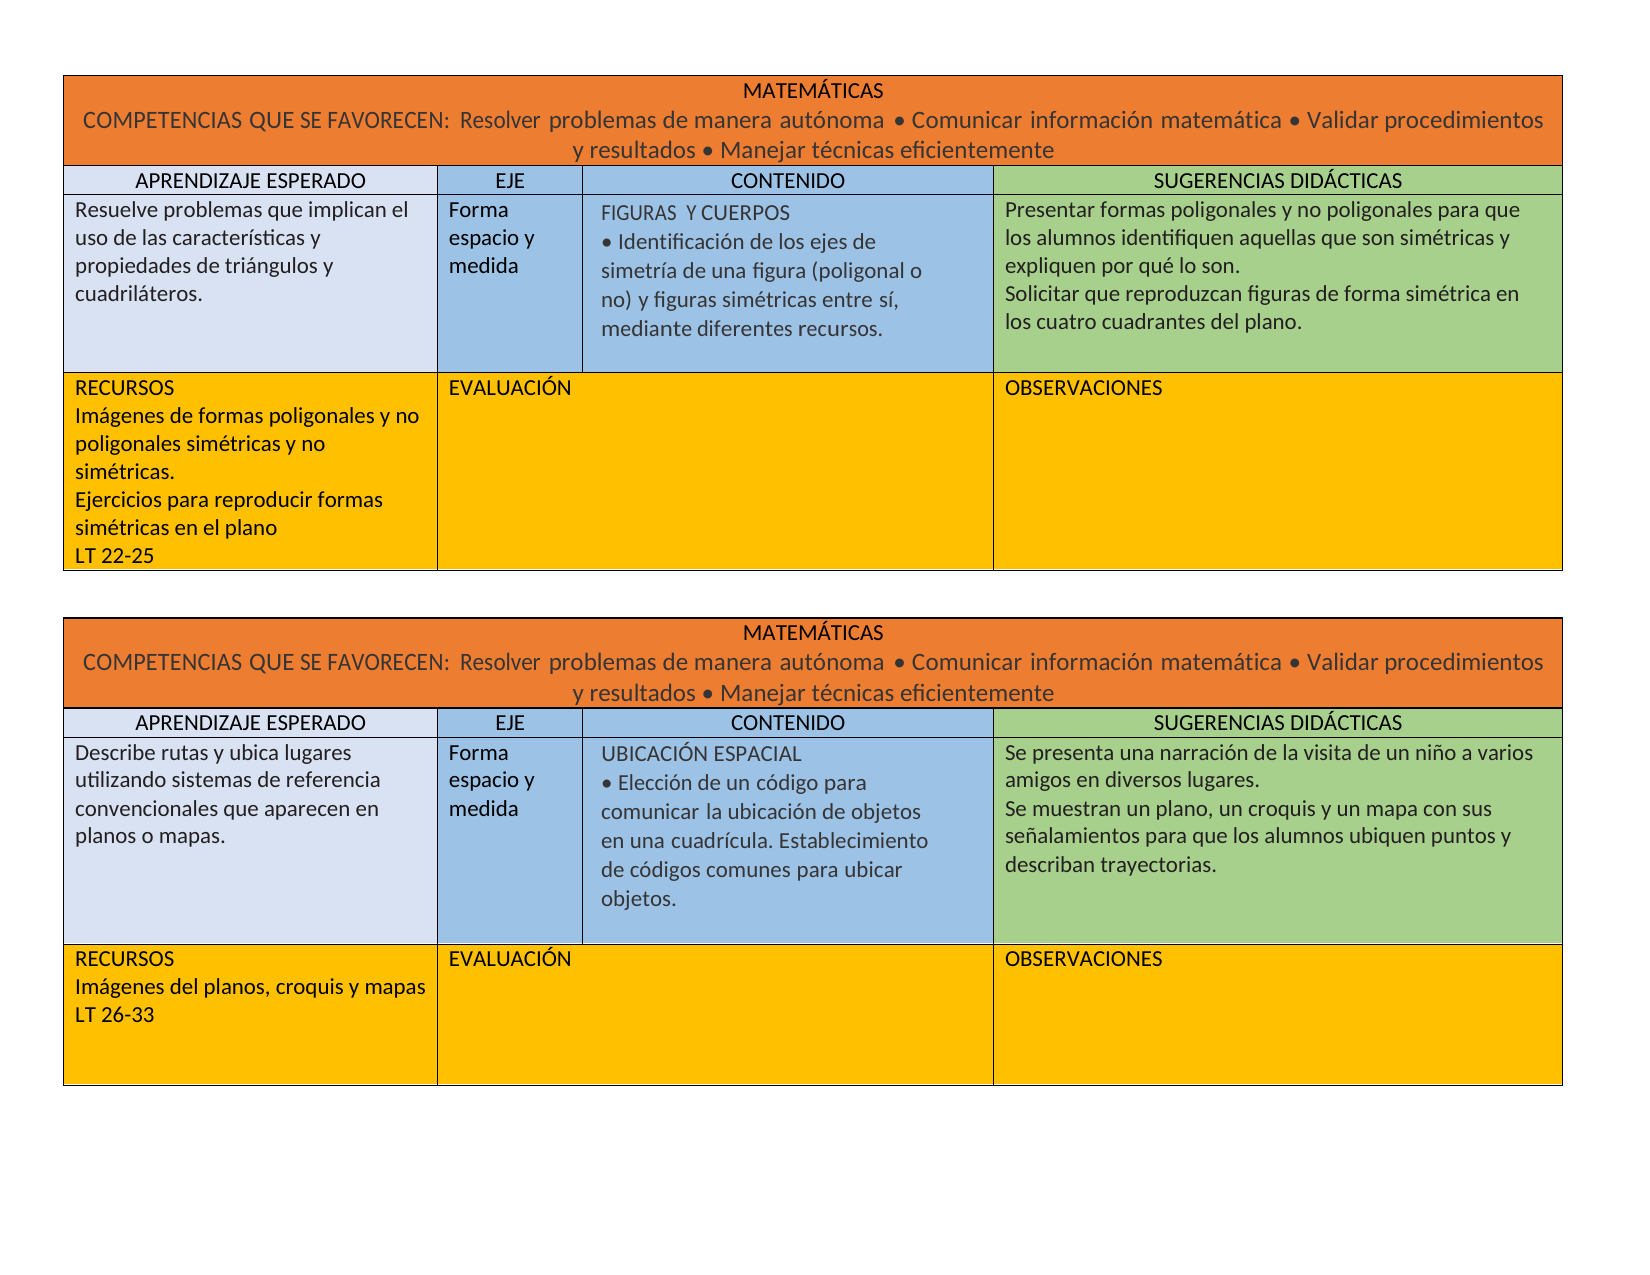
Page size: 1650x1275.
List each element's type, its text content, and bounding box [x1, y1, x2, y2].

table_cell EJE [438, 166, 582, 194]
table_cell Forma espacio y medida [438, 195, 582, 372]
table_cell APRENDIZAJE ESPERADO [64, 709, 437, 737]
table_cell UBICACIÓN ESPACIAL • Elección de un código para comunicar la ubicación de objetos en una cuadrícula. Establecimiento de códigos comunes para ubicar objetos. [583, 738, 993, 943]
table_cell Presentar formas poligonales y no poligonales para que los alumnos identifiquen aquellas que son simétricas y expliquen por qué lo son. Solicitar que reproduzcan figuras de forma simétrica en los cuatro cuadrantes del plano. [994, 195, 1562, 372]
table_cell FIGURAS Y CUERPOS • Identificación de los ejes de simetría de una figura (poligonal o no) y figuras simétricas entre sí, mediante diferentes recursos. [583, 195, 993, 372]
table_cell APRENDIZAJE ESPERADO [64, 166, 437, 194]
table_header MATEMÁTICAS COMPETENCIAS QUE SE FAVORECEN: Resolver problemas de manera autónoma • Comunicar información matemática • Validar procedimientos y resultados • Manejar técnicas eficientemente [64, 619, 1562, 707]
table_cell CONTENIDO [583, 166, 993, 194]
table_cell EVALUACIÓN [438, 945, 993, 1084]
table_cell EJE [438, 709, 582, 737]
table_cell OBSERVACIONES [994, 373, 1562, 569]
table_cell OBSERVACIONES [994, 945, 1562, 1084]
table_cell Se presenta una narración de la visita de un niño a varios amigos en diversos lugares. Se muestran un plano, un croquis y un mapa con sus señalamientos para que los alumnos ubiquen puntos y describan trayectorias. [994, 738, 1562, 943]
table_header MATEMÁTICAS COMPETENCIAS QUE SE FAVORECEN: Resolver problemas de manera autónoma • Comunicar información matemática • Validar procedimientos y resultados • Manejar técnicas eficientemente [64, 76, 1562, 165]
table_cell Resuelve problemas que implican el uso de las características y propiedades de triángulos y cuadriláteros. [64, 195, 437, 372]
table_cell RECURSOS Imágenes de formas poligonales y no poligonales simétricas y no simétricas. Ejercicios para reproducir formas simétricas en el plano LT 22-25 [64, 373, 437, 569]
table_cell EVALUACIÓN [438, 373, 993, 569]
table_cell RECURSOS Imágenes del planos, croquis y mapas LT 26-33 [64, 945, 437, 1084]
table_cell SUGERENCIAS DIDÁCTICAS [994, 709, 1562, 737]
table_cell Describe rutas y ubica lugares utilizando sistemas de referencia convencionales que aparecen en planos o mapas. [64, 738, 437, 943]
table_cell SUGERENCIAS DIDÁCTICAS [994, 166, 1562, 194]
table_cell Forma espacio y medida [438, 738, 582, 943]
table_cell CONTENIDO [583, 709, 993, 737]
